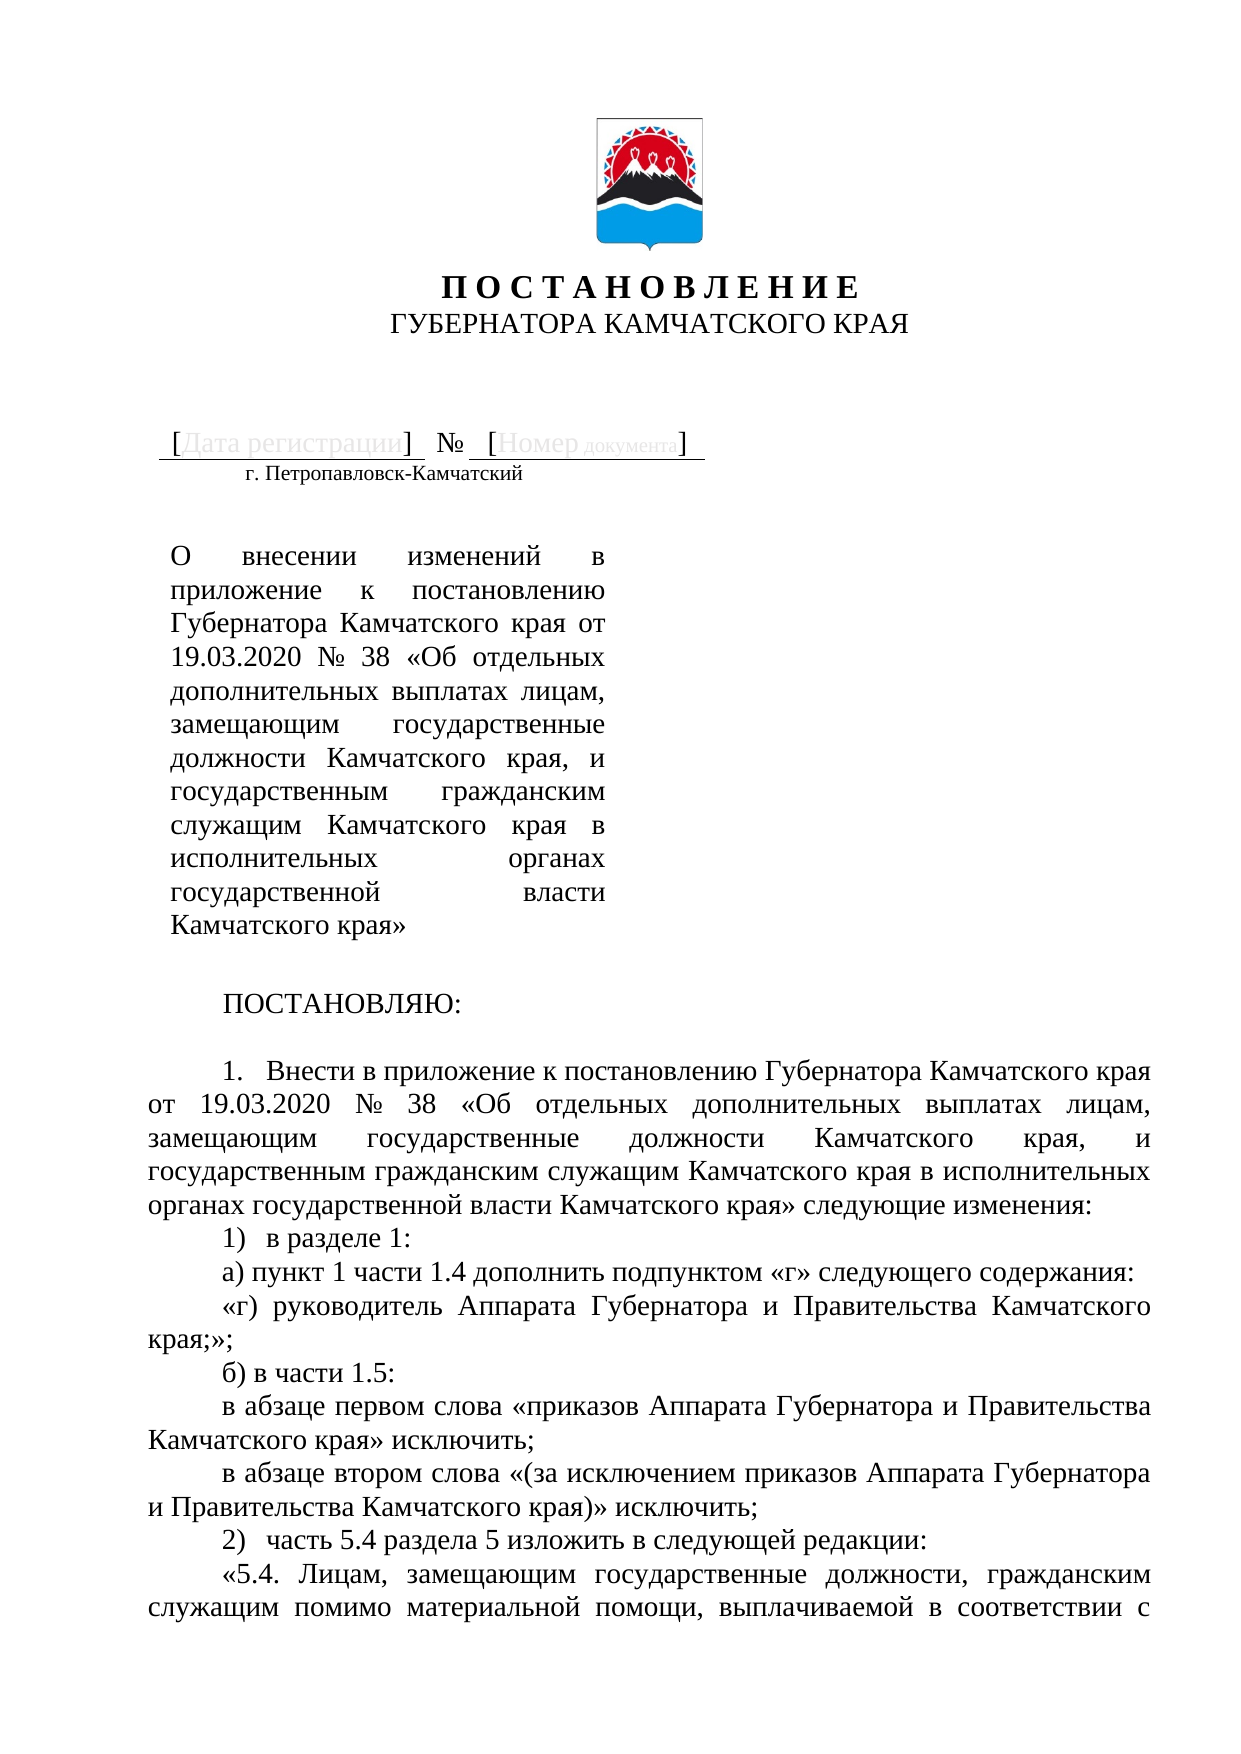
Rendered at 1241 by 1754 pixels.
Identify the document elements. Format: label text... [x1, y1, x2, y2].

text б) в части 1.5: [222, 1355, 1152, 1388]
table_header [Дата регистрации] [159, 426, 425, 459]
picture [596, 118, 703, 251]
list а) пункт 1 части 1.4 дополнить подпунктом «г» следующего содержания: [148, 1254, 1152, 1288]
list в абзаце первом слова «приказов Аппарата Губернатора и Правительства Камчатского края» исключить; [148, 1388, 1152, 1455]
text ПОСТАНОВЛЯЮ: [148, 986, 1152, 1019]
title ГУБЕРНАТОРА КАМЧАТСКОГО КРАЯ [148, 306, 1152, 339]
table_header № [425, 426, 469, 459]
title П О С Т А Н О В Л Е Н И Е [148, 267, 1152, 306]
text г. Петропавловск-Камчатский [148, 460, 1152, 503]
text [148, 1556, 1152, 1623]
table_header [Номер документа] [469, 426, 705, 459]
text «г) руководитель Аппарата Губернатора и Правительства Камчатского края;»; [148, 1288, 1152, 1355]
list в разделе 1: [148, 1221, 1152, 1254]
text в абзаце втором слова «(за исключением приказов Аппарата Губернатора и Правительства Камчатского края)» исключить; [148, 1455, 1152, 1522]
list Внести в приложение к постановлению Губернатора Камчатского края от 19.03.2020 № 38 «Об отдельных дополнительных выплатах лицам, замещающим государственные должности Камчатского края, и государственным гражданским служащим Камчатского края в исполнительных органах государственной власти Камчатского края» следующие изменения: [148, 1053, 1152, 1221]
table_header О внесении изменений в приложение к постановлению Губернатора Камчатского края от 19.03.2020 № 38 «Об отдельных дополнительных выплатах лицам, замещающим государственные должности Камчатского края, и государственным гражданским служащим Камчатского края в исполнительных органах государственной власти Камчатского края» [159, 527, 617, 952]
list часть 5.4 раздела 5 изложить в следующей редакции: [148, 1522, 1152, 1556]
